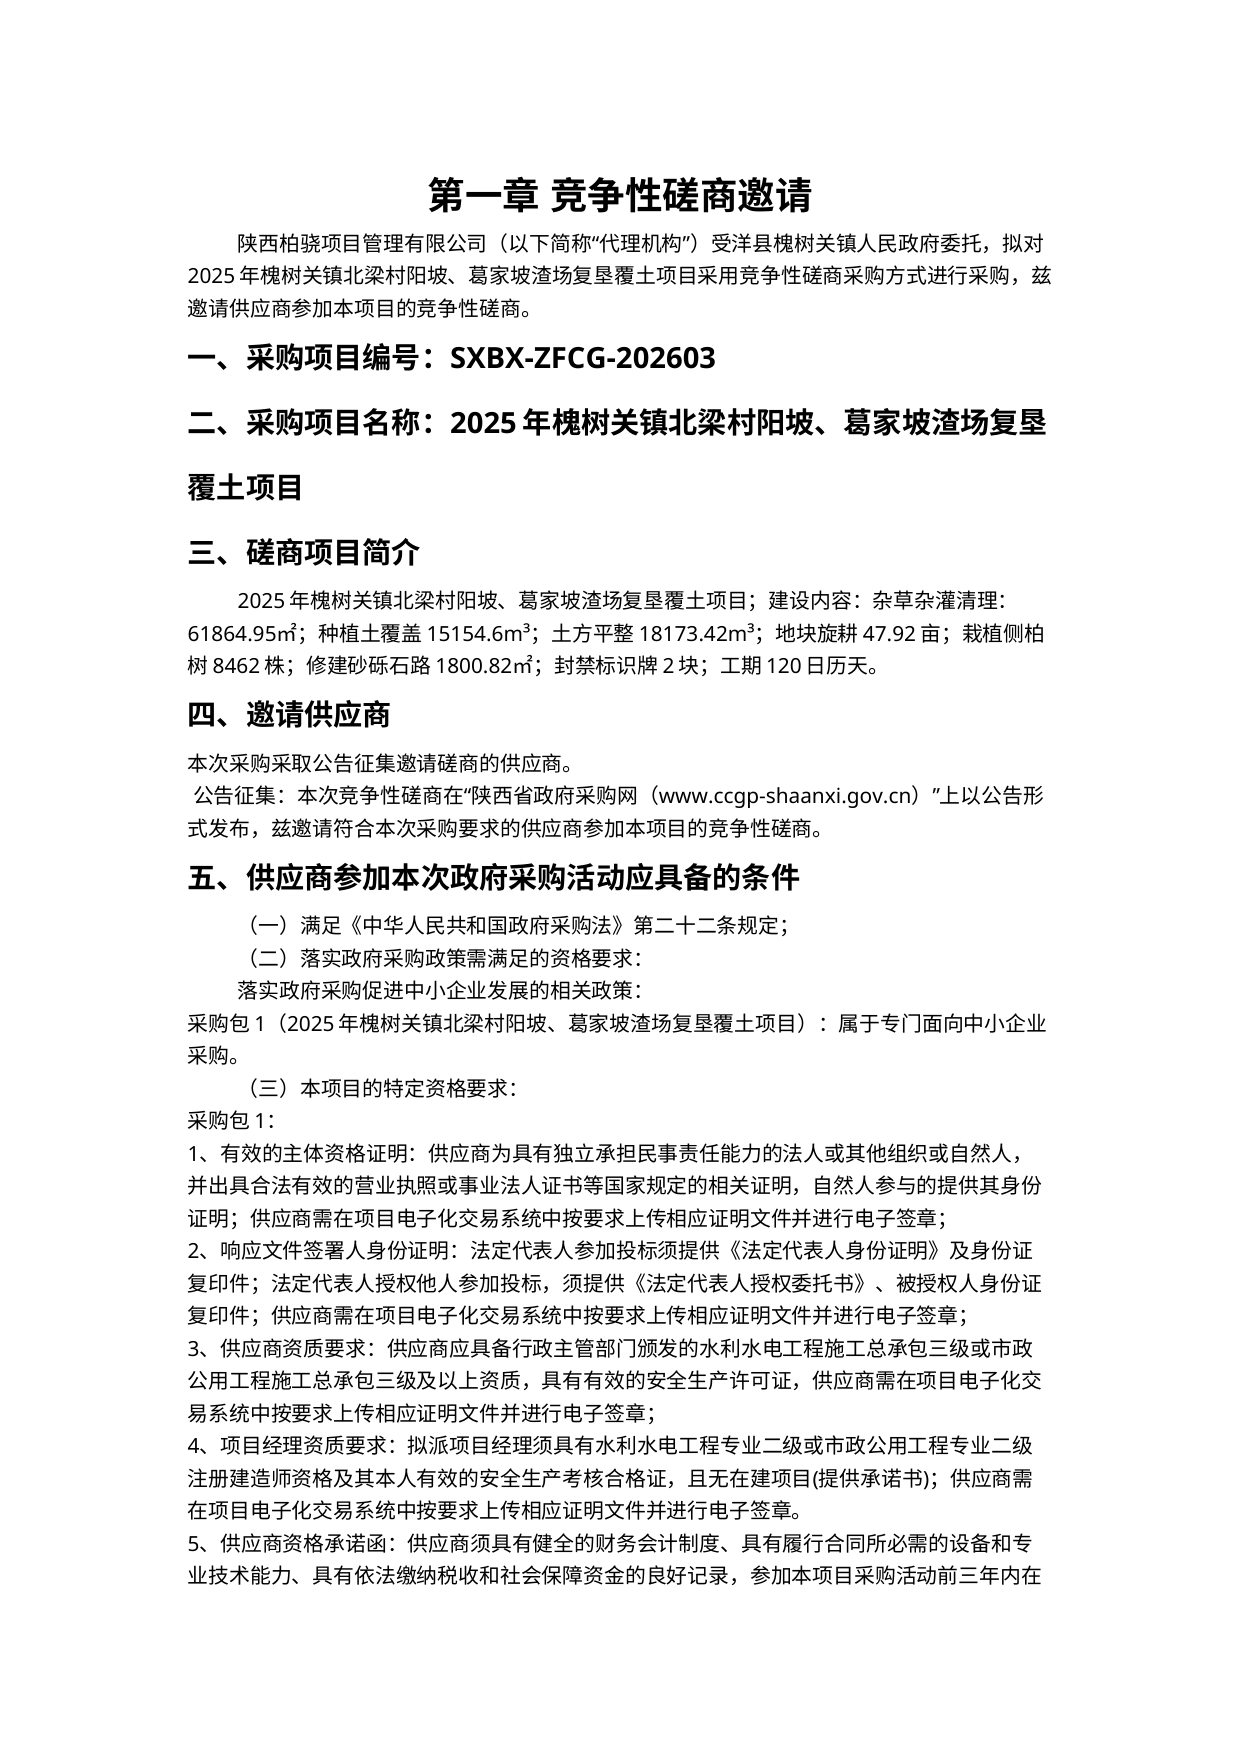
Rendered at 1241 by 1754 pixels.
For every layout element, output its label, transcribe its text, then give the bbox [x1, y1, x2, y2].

text 2、响应文件签署人身份证明：法定代表人参加投标须提供《法定代表人身份证明》及身份证复印件；法定代表人授权他人参加投标，须提供《法定代表人授权委托书》、被授权人身份证复印件；供应商需在项目电子化交易系统中按要求上传相应证明文件并进行电子签章； [187, 1234, 1053, 1332]
text 三、磋商项目简介 [187, 519, 1053, 584]
text 五、供应商参加本次政府采购活动应具备的条件 [187, 844, 1053, 909]
text 3、供应商资质要求：供应商应具备行政主管部门颁发的水利水电工程施工总承包三级或市政公用工程施工总承包三级及以上资质，具有有效的安全生产许可证，供应商需在项目电子化交易系统中按要求上传相应证明文件并进行电子签章； [187, 1332, 1053, 1429]
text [187, 1527, 1053, 1592]
text 2025年槐树关镇北梁村阳坡、葛家坡渣场复垦覆土项目；建设内容：杂草杂灌清理：61864.95㎡；种植土覆盖15154.6m³；土方平整18173.42m³；地块旋耕47.92亩；栽植侧柏树8462株；修建砂砾石路1800.82㎡；封禁标识牌2块；工期120日历天。 [187, 584, 1053, 682]
text 本次采购采取公告征集邀请磋商的供应商。 [187, 747, 1053, 779]
text 一、采购项目编号：SXBX-ZFCG-202603 [187, 324, 1053, 389]
text 二、采购项目名称：2025年槐树关镇北梁村阳坡、葛家坡渣场复垦覆土项目 [187, 389, 1053, 519]
text 陕西柏骁项目管理有限公司（以下简称“代理机构”）受洋县槐树关镇人民政府委托，拟对2025年槐树关镇北梁村阳坡、葛家坡渣场复垦覆土项目采用竞争性磋商采购方式进行采购，兹邀请供应商参加本项目的竞争性磋商。 [187, 227, 1053, 324]
text 4、项目经理资质要求：拟派项目经理须具有水利水电工程专业二级或市政公用工程专业二级注册建造师资格及其本人有效的安全生产考核合格证，且无在建项目(提供承诺书)；供应商需在项目电子化交易系统中按要求上传相应证明文件并进行电子签章。 [187, 1429, 1053, 1527]
text （二）落实政府采购政策需满足的资格要求： [187, 942, 1053, 974]
text （三）本项目的特定资格要求： [187, 1072, 1053, 1104]
text 第一章 竞争性磋商邀请 [187, 162, 1053, 227]
text 四、邀请供应商 [187, 682, 1053, 747]
text （一）满足《中华人民共和国政府采购法》第二十二条规定； [187, 909, 1053, 942]
text 采购包1： [187, 1104, 1053, 1137]
text 落实政府采购促进中小企业发展的相关政策： [187, 974, 1053, 1007]
text 采购包1（2025年槐树关镇北梁村阳坡、葛家坡渣场复垦覆土项目）：属于专门面向中小企业采购。 [187, 1007, 1053, 1072]
text 公告征集：本次竞争性磋商在“陕西省政府采购网（www.ccgp-shaanxi.gov.cn）”上以公告形式发布，兹邀请符合本次采购要求的供应商参加本项目的竞争性磋商。 [187, 779, 1053, 844]
text 1、有效的主体资格证明：供应商为具有独立承担民事责任能力的法人或其他组织或自然人，并出具合法有效的营业执照或事业法人证书等国家规定的相关证明，自然人参与的提供其身份证明；供应商需在项目电子化交易系统中按要求上传相应证明文件并进行电子签章； [187, 1137, 1053, 1234]
